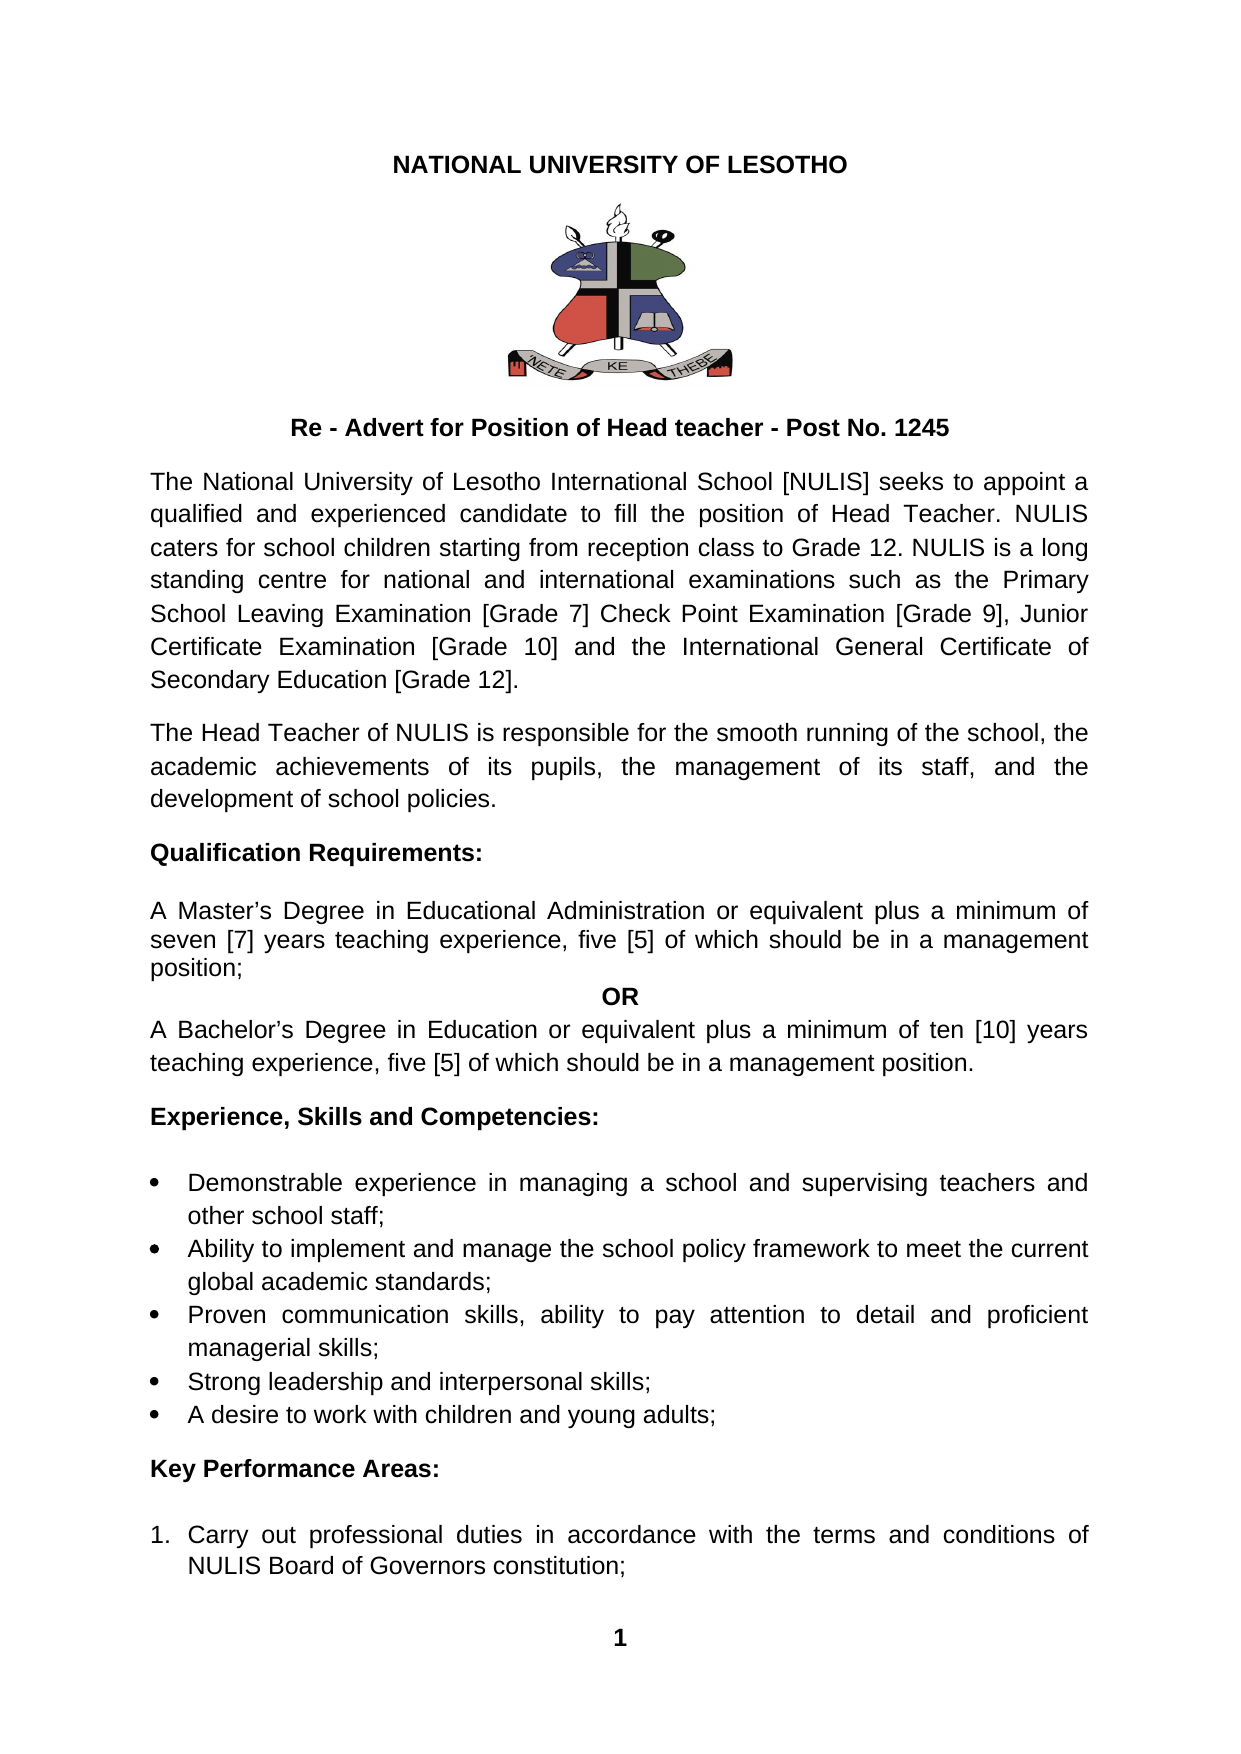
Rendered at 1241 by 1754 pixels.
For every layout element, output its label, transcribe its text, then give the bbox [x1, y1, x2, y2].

text A Bachelor’s Degree in Education or equivalent plus a minimum of ten [10] years teaching experience, five [5] of which should be in a management position. [150, 1015, 1090, 1077]
list Ability to implement and manage the school policy framework to meet the current global academic standards; [150, 1234, 1090, 1296]
text The National University of Lesotho International School [NULIS] seeks to appoint a qualified and experienced candidate to fill the position of Head Teacher. NULIS caters for school children starting from reception class to Grade 12. NULIS is a long standing centre for national and international examinations such as the Primary School Leaving Examination [Grade 7] Check Point Examination [Grade 9], Junior Certificate Examination [Grade 10] and the International General Certificate of Secondary Education [Grade 12]. [150, 466, 1090, 693]
list Carry out professional duties in accordance with the terms and conditions of NULIS Board of Governors constitution; [150, 1519, 1090, 1579]
list Demonstrable experience in managing a school and supervising teachers and other school staff; [150, 1168, 1090, 1230]
text The Head Teacher of NULIS is responsible for the smooth running of the school, the academic achievements of its pupils, the management of its staff, and the development of school policies. [150, 718, 1090, 813]
text OR [150, 982, 1090, 1011]
text Qualification Requirements: [150, 838, 1090, 867]
text Re - Advert for Position of Head teacher - Post No. 1245 [150, 413, 1090, 441]
list Strong leadership and interpersonal skills; [150, 1366, 1090, 1395]
text Key Performance Areas: [150, 1453, 1090, 1482]
text Experience, Skills and Competencies: [150, 1102, 1090, 1131]
text A Master’s Degree in Educational Administration or equivalent plus a minimum of seven [7] years teaching experience, five [5] of which should be in a management position; [150, 896, 1090, 982]
list Proven communication skills, ability to pay attention to detail and proficient managerial skills; [150, 1300, 1090, 1362]
list A desire to work with children and young adults; [150, 1399, 1090, 1428]
picture [506, 203, 734, 388]
text NATIONAL UNIVERSITY OF LESOTHO [150, 150, 1090, 179]
